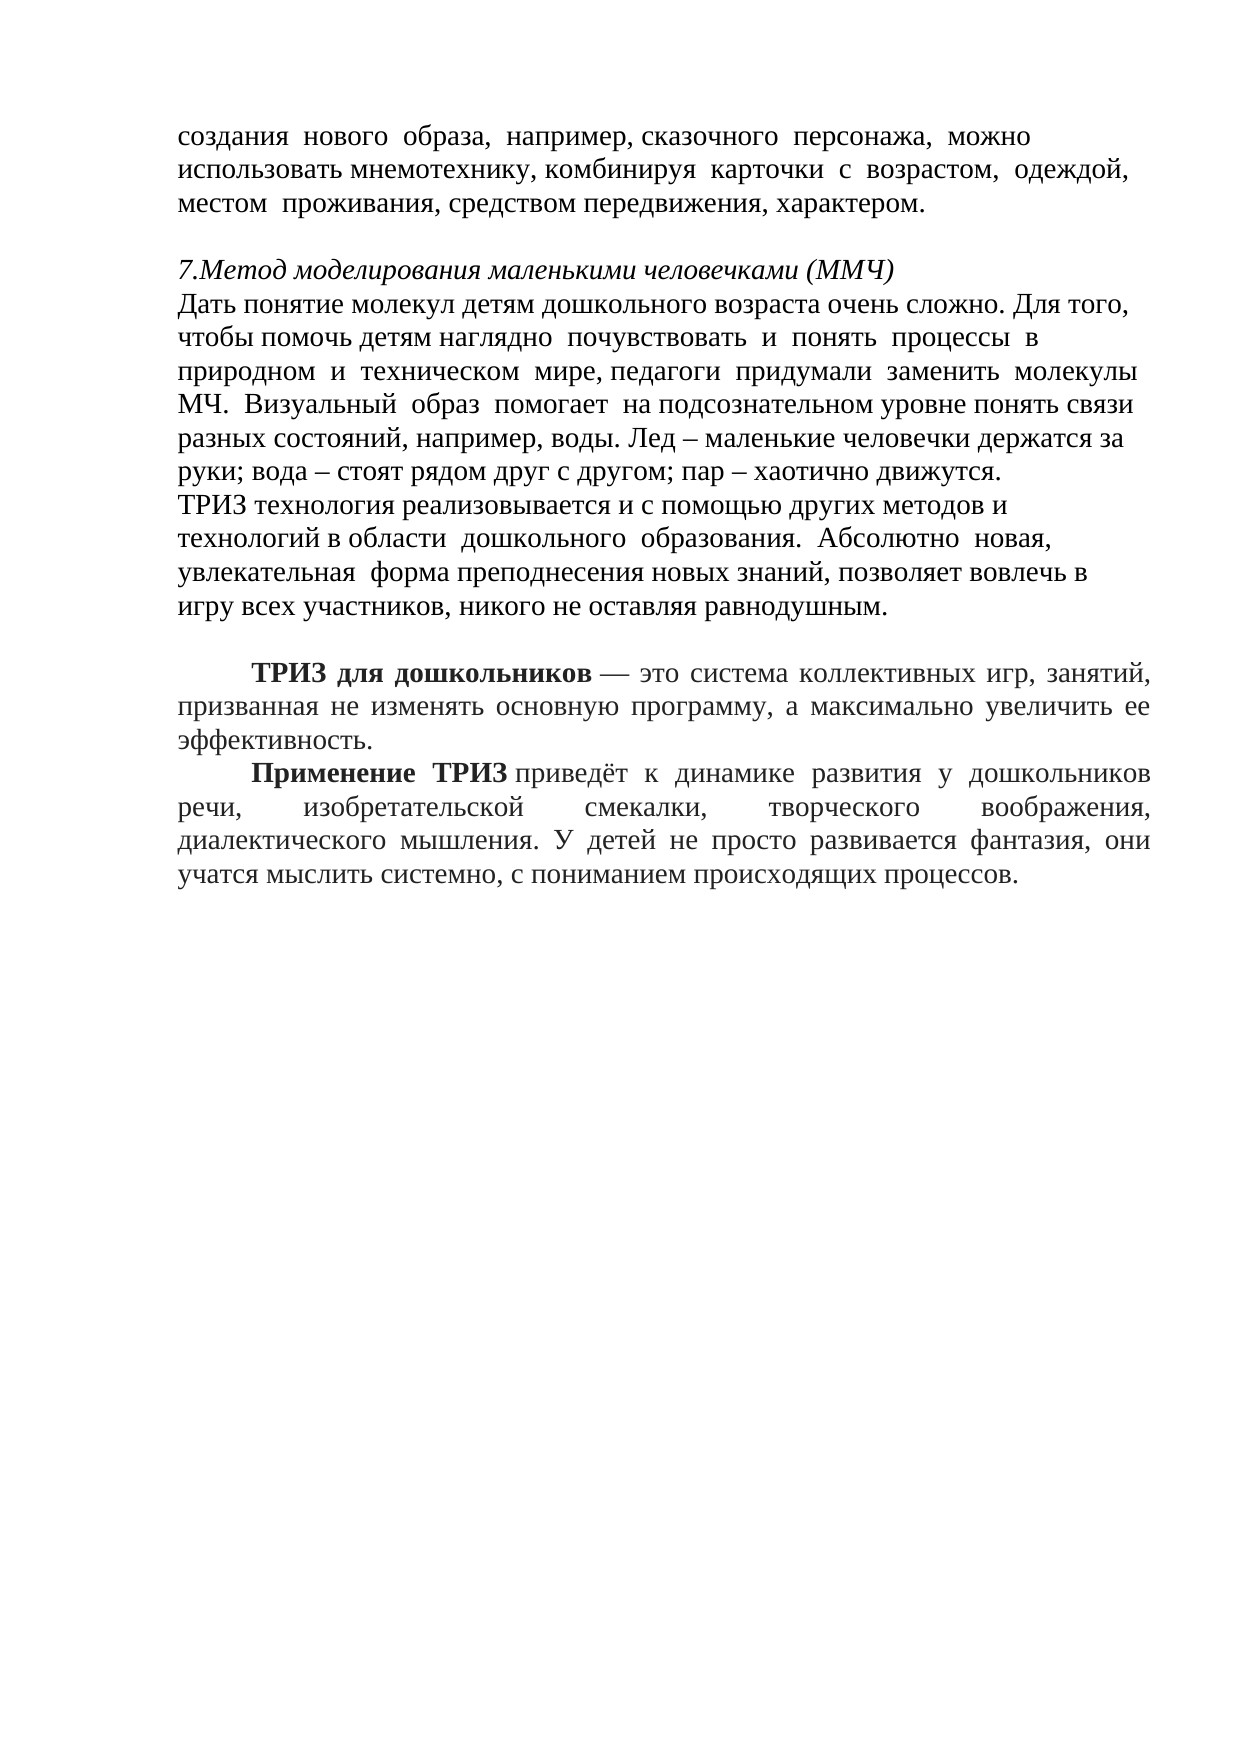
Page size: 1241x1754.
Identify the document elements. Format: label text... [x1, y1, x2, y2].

text ТРИЗ для дошкольников — это система коллективных игр, занятий, призванная не изменять основную программу, а максимально увеличить ее эффективность. [177, 655, 1152, 755]
text Дать понятие молекул детям дошкольного возраста очень сложно. Для того, чтобы помочь детям наглядно почувствовать и понять процессы в природном и техническом мире, педагоги придумали заменить молекулы МЧ. Визуальный образ помогает на подсознательном уровне понять связи разных состояний, например, воды. Лед – маленькие человечки держатся за руки; вода – стоят рядом друг с другом; пар – хаотично движутся. [177, 286, 1152, 487]
text ТРИЗ технология реализовывается и с помощью других методов и технологий в области дошкольного образования. Абсолютно новая, увлекательная форма преподнесения новых знаний, позволяет вовлечь в игру всех участников, никого не оставляя равнодушным. [177, 487, 1152, 621]
text 7.Метод моделирования маленькими человечками (ММЧ) [177, 252, 1152, 286]
text Применение ТРИЗ приведёт к динамике развития у дошкольников речи, изобретательской смекалки, творческого воображения, диалектического мышления. У детей не просто развивается фантазия, они учатся мыслить системно, с пониманием происходящих процессов. [177, 755, 1152, 889]
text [177, 118, 1152, 219]
